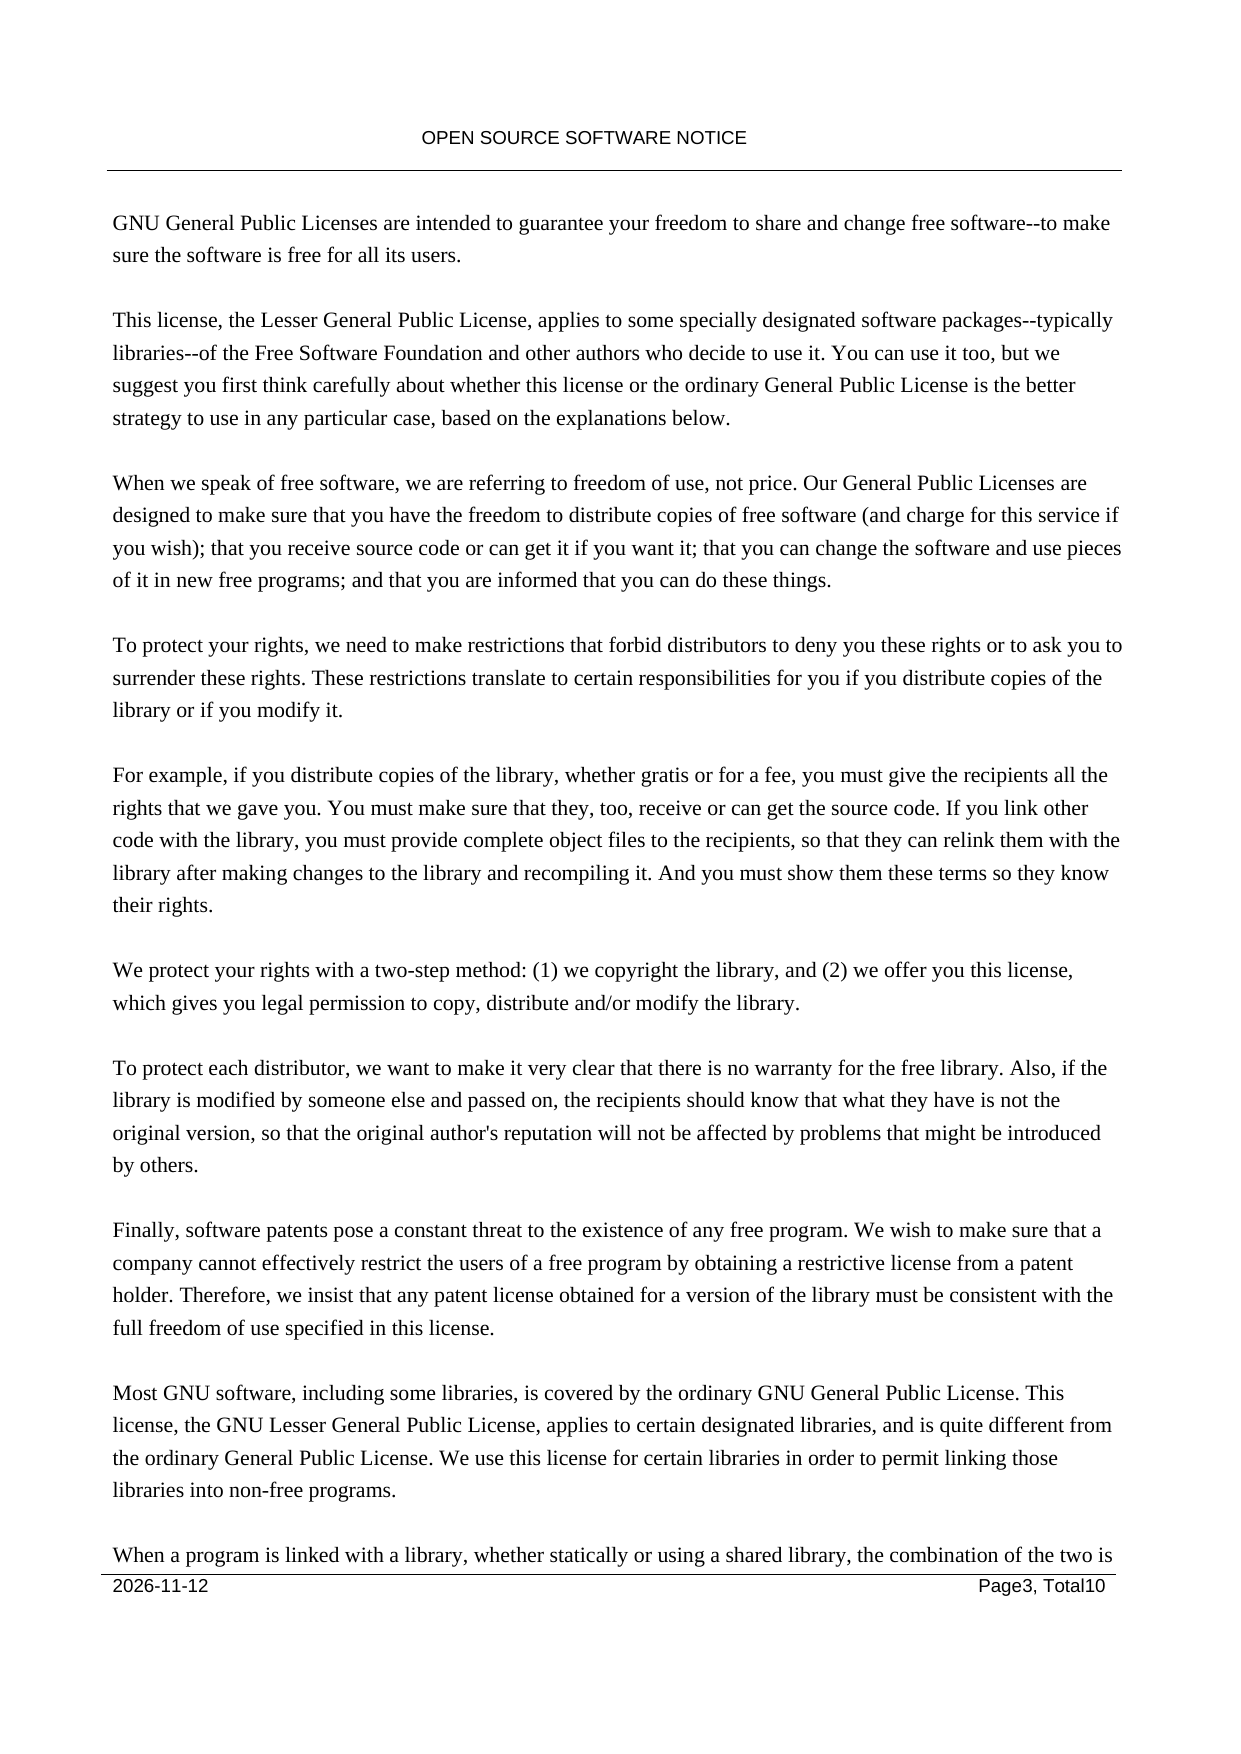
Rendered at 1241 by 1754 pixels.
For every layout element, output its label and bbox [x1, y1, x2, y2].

text [112, 206, 1128, 1571]
